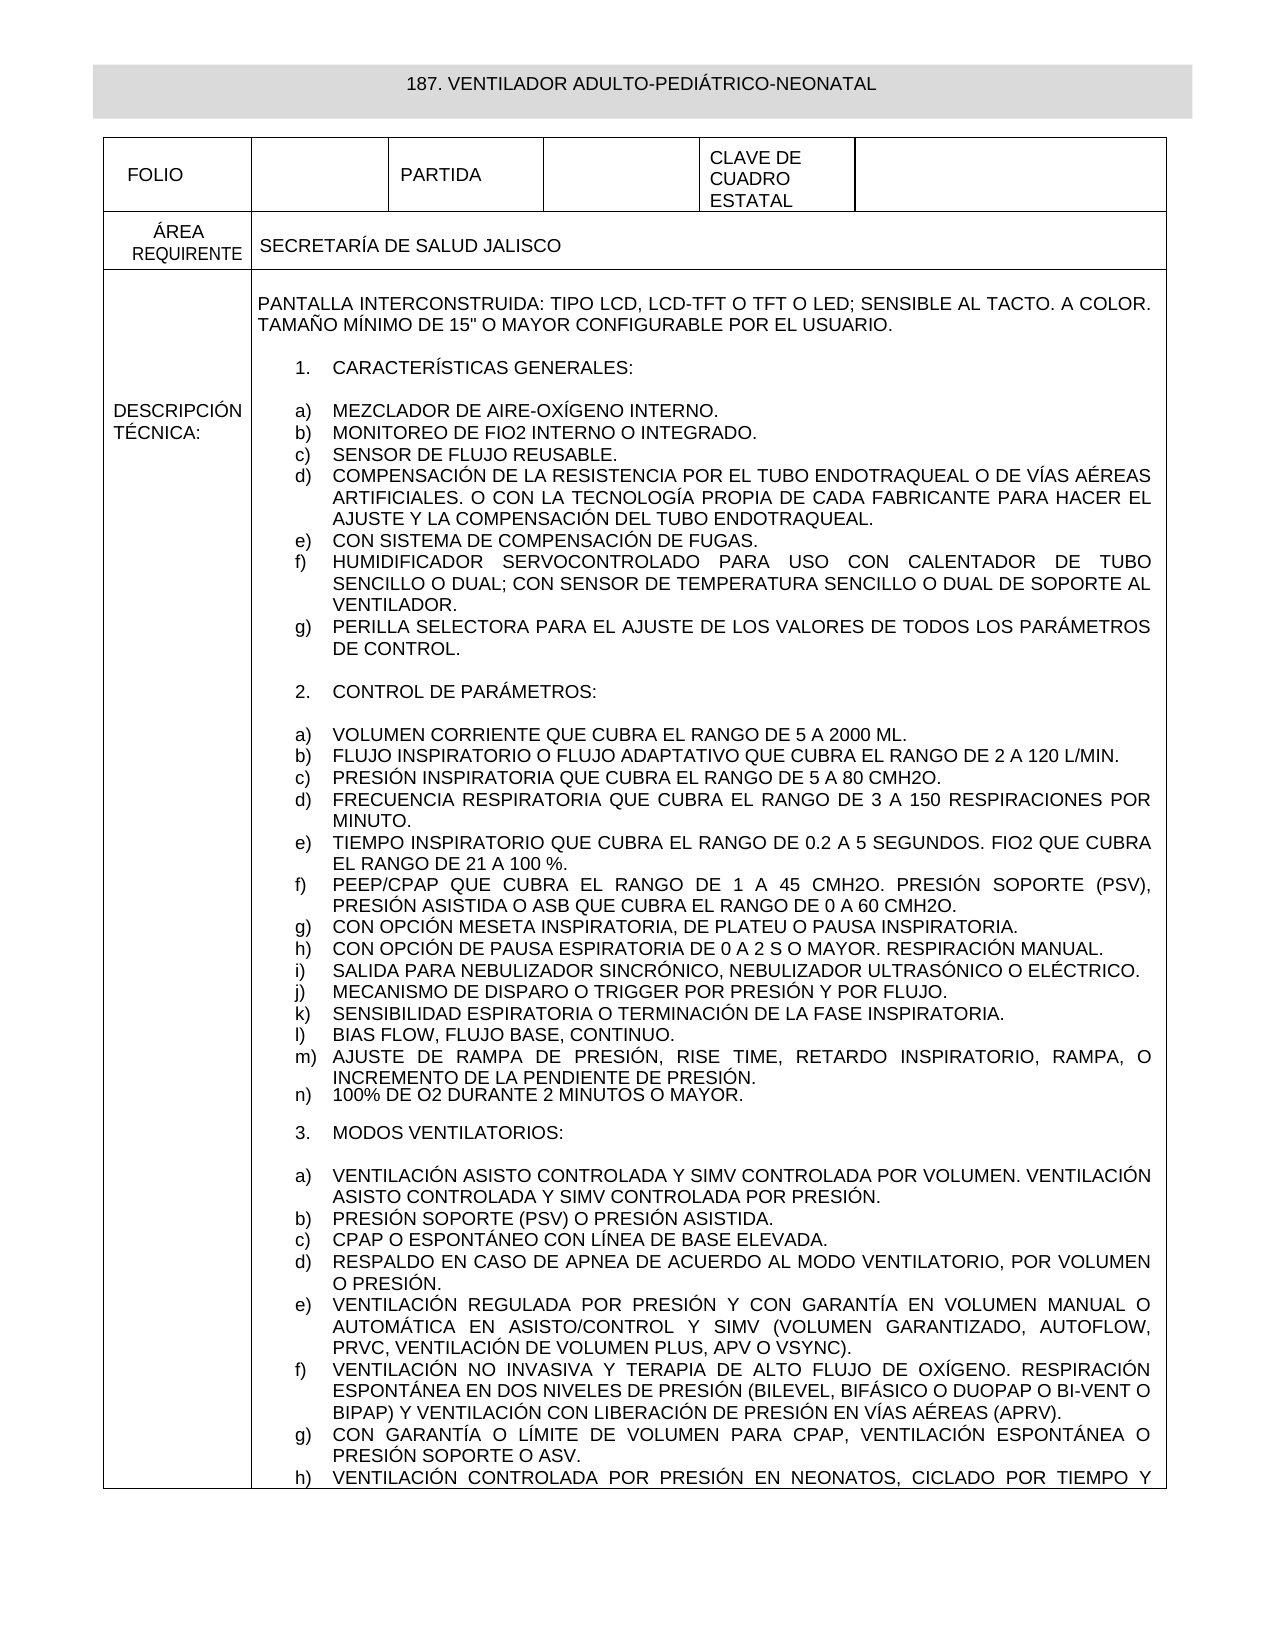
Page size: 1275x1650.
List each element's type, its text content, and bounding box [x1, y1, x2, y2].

table_header [856, 138, 1166, 211]
table_header PARTIDA [389, 138, 543, 211]
table_cell SECRETARÍA DE SALUD JALISCO [252, 212, 1166, 269]
table_cell ÁREA REQUIRENTE [104, 212, 251, 269]
table_header FOLIO [104, 138, 251, 211]
table_header [544, 138, 699, 211]
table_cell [104, 270, 251, 1488]
table_header [252, 138, 388, 211]
table_header CLAVE DE CUADRO ESTATAL [700, 138, 854, 211]
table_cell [252, 270, 1166, 1488]
